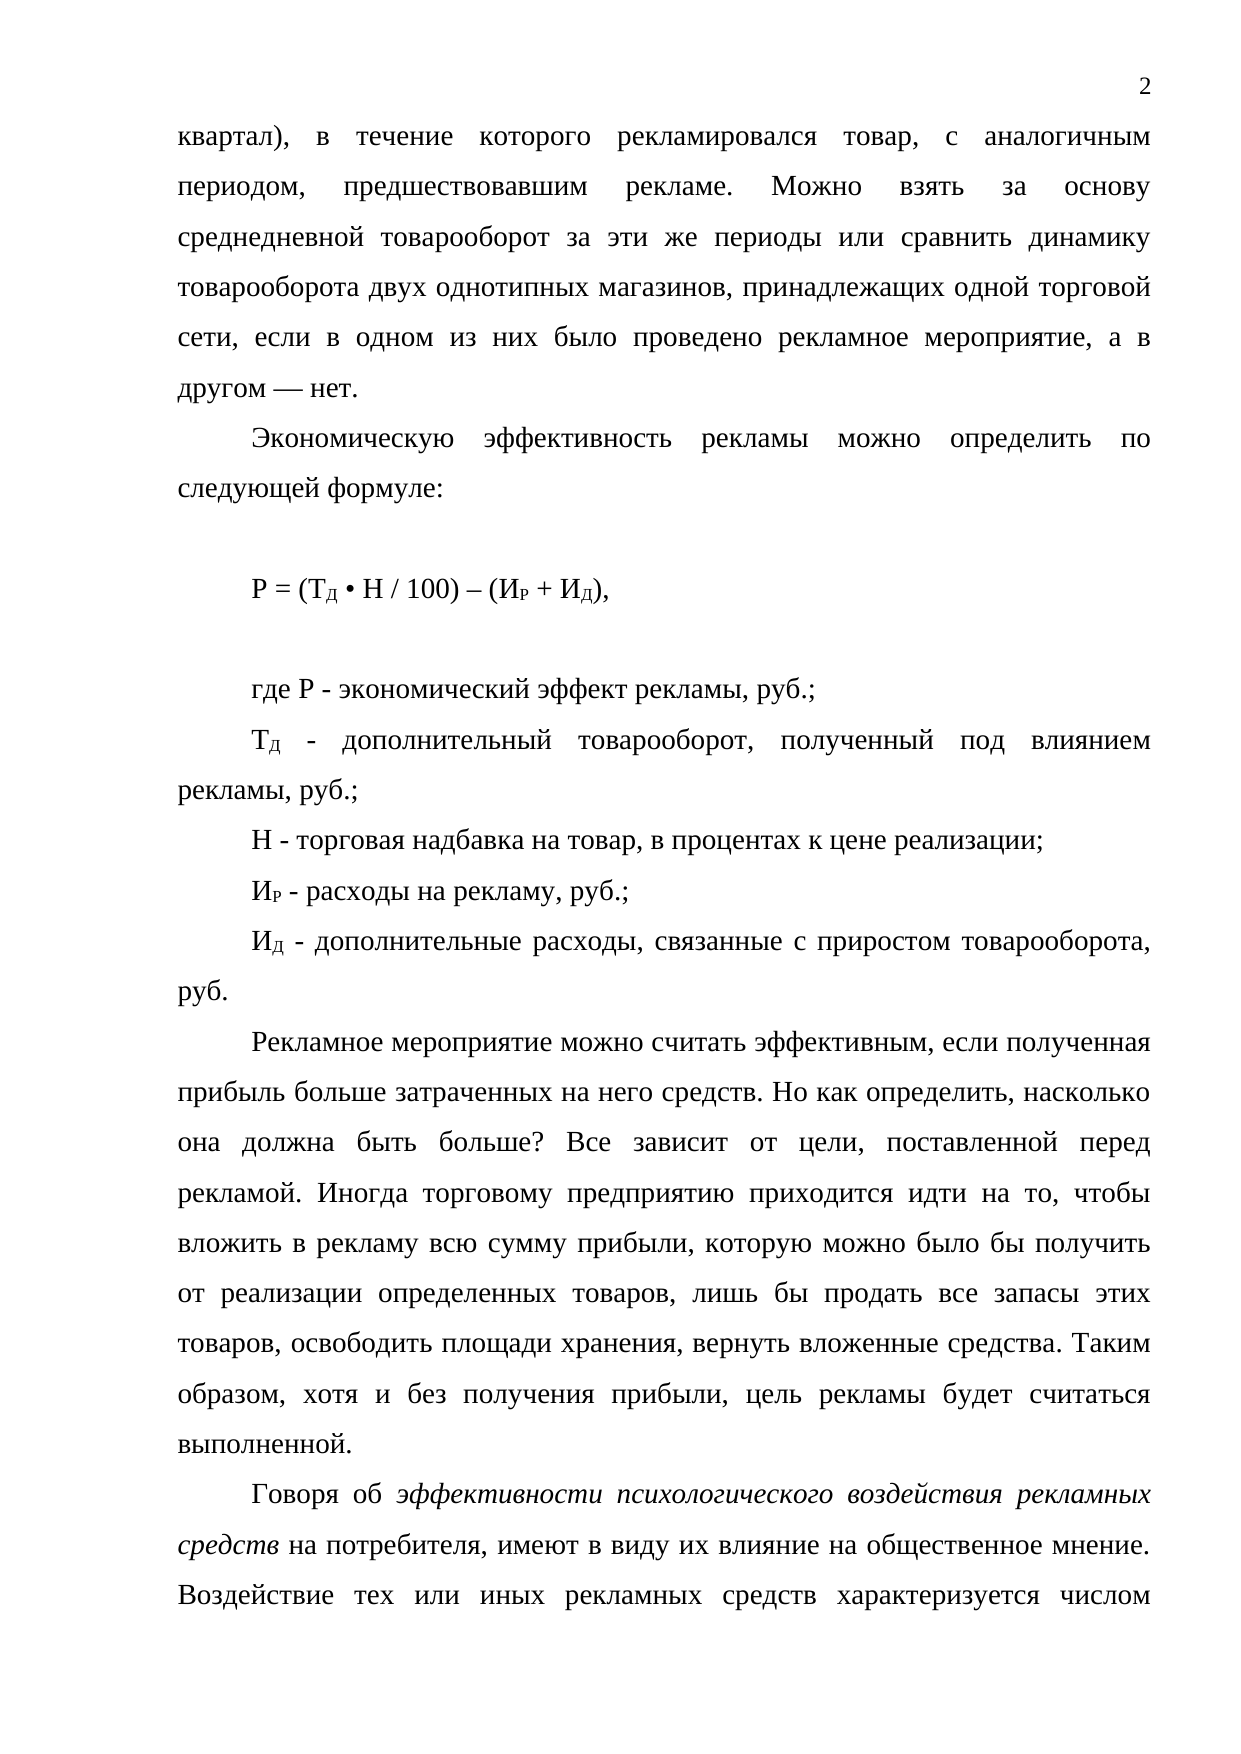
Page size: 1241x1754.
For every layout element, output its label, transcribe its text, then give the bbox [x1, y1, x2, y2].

text ИД - дополнительные расходы, связанные с приростом товарооборота, руб. [177, 923, 1152, 1007]
text Р = (ТД • Н / 100) – (ИР + ИД), [177, 571, 1152, 604]
text где Р - экономический эффект рекламы, руб.; [177, 672, 1152, 705]
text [177, 1477, 1152, 1611]
text Н - торговая надбавка на товар, в процентах к цене реализации; [177, 822, 1152, 856]
text ТД - дополнительный товарооборот, полученный под влиянием рекламы, руб.; [177, 722, 1152, 806]
text Экономическую эффективность рекламы можно определить по следующей формуле: [177, 420, 1152, 504]
text Рекламное мероприятие можно считать эффективным, если полученная прибыль больше затраченных на него средств. Но как определить, насколько она должна быть больше? Все зависит от цели, поставленной перед рекламой. Иногда торговому предприятию приходится идти на то, чтобы вложить в рекламу всю сумму прибыли, которую можно было бы получить от реализации определенных товаров, лишь бы продать все запасы этих товаров, освободить площади хранения, вернуть вложенные средства. Таким образом, хотя и без получения прибыли, цель рекламы будет считаться выполненной. [177, 1024, 1152, 1460]
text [177, 118, 1152, 403]
text ИР - расходы на рекламу, руб.; [177, 873, 1152, 906]
